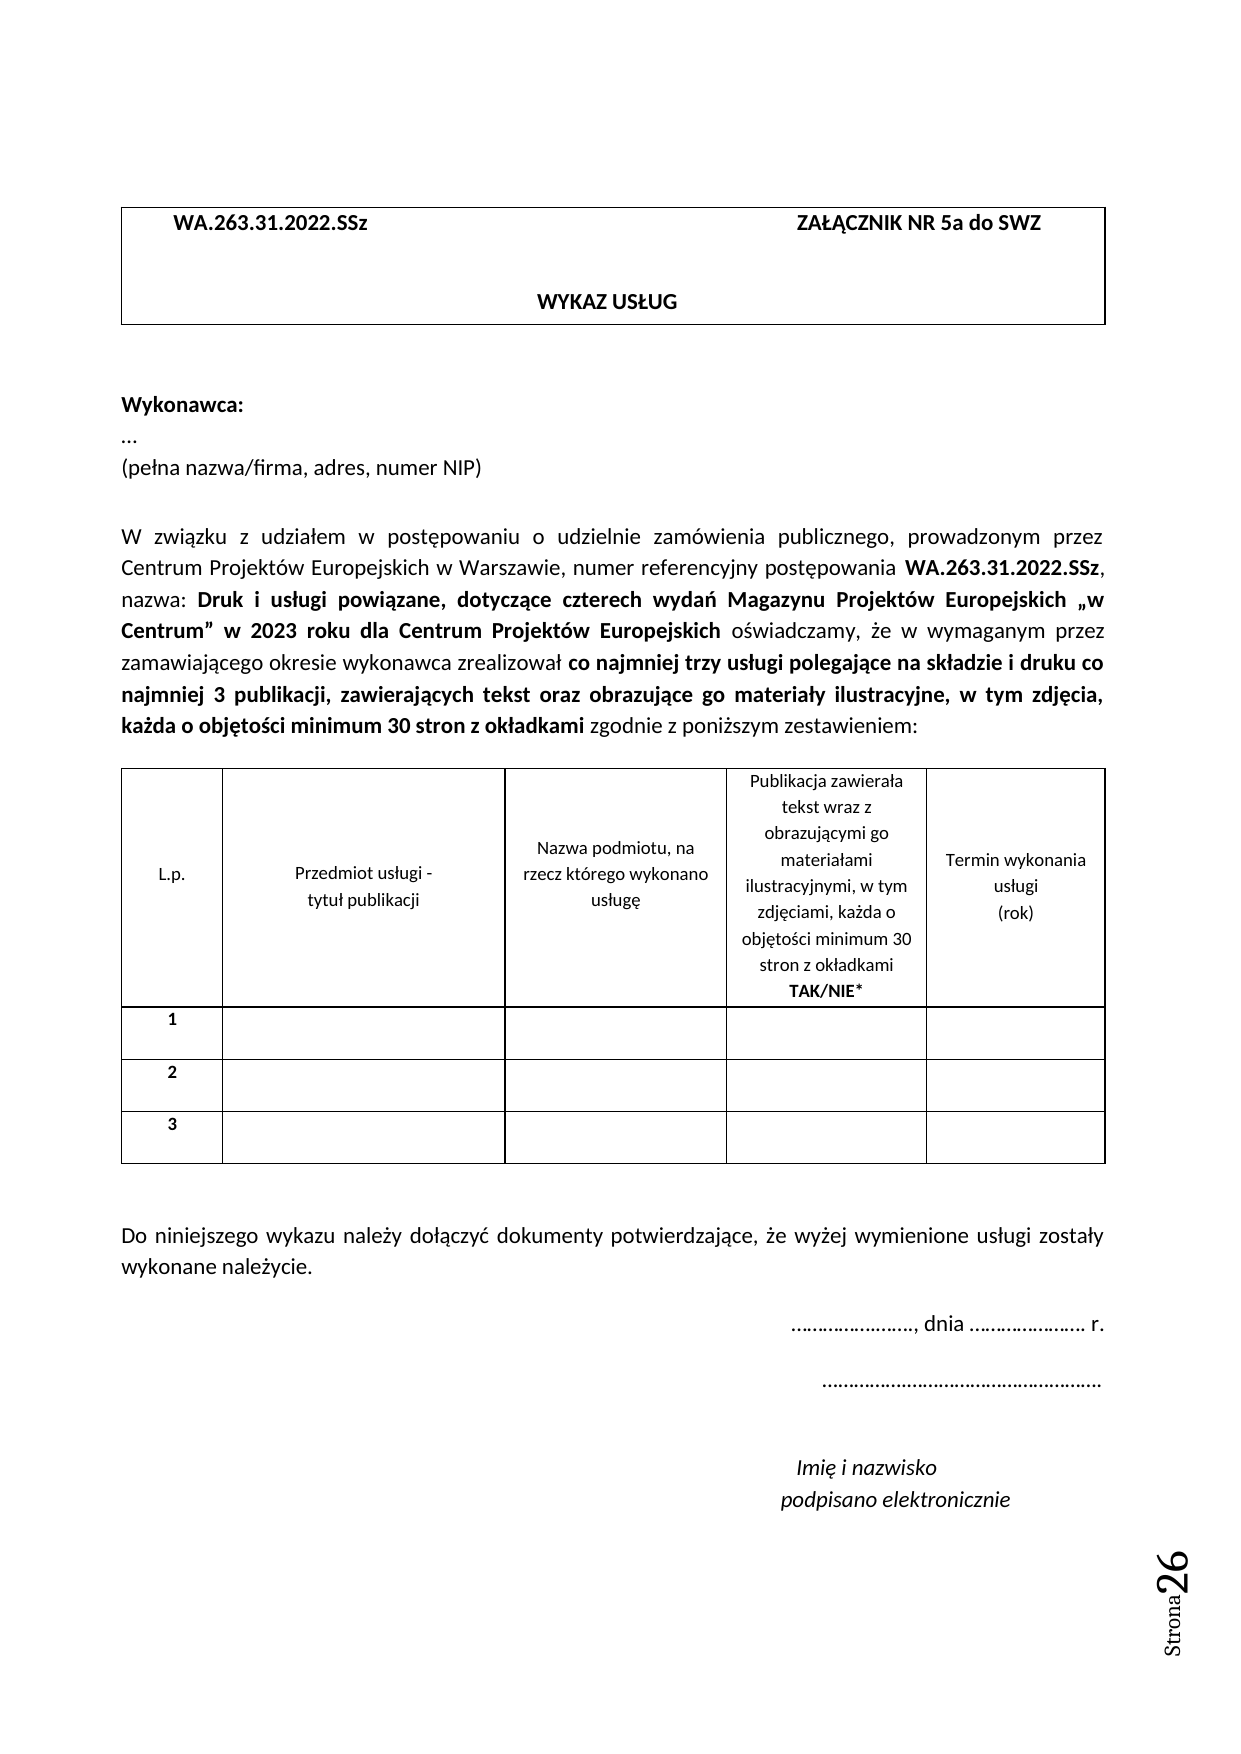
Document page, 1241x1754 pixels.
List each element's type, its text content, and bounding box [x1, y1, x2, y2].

text Do niniejszego wykazu należy dołączyć dokumenty potwierdzające, że wyżej wymienione usługi zostały wykonane należycie. [121, 1221, 1105, 1281]
table_cell [223, 1060, 504, 1111]
table_cell 2 [122, 1060, 222, 1111]
text (pełna nazwa/firma, adres, numer NIP) [121, 453, 1105, 481]
table_header Publikacja zawierała tekst wraz z obrazującymi go materiałami ilustracyjnymi, w tym zdjęciami, każda o objętości minimum 30 stron z okładkami TAK/NIE* [727, 769, 926, 1006]
table_cell [727, 1060, 926, 1111]
text … [121, 421, 1105, 449]
table_header Termin wykonania usługi (rok) [927, 769, 1104, 1006]
table_cell [727, 1008, 926, 1059]
table_cell [223, 1112, 504, 1163]
text …………….……., dnia …………………. r. [121, 1309, 1105, 1337]
table_header L.p. [122, 769, 222, 1006]
table_cell 1 [122, 1008, 222, 1059]
table_header Nazwa podmiotu, na rzecz którego wykonano usługę [506, 769, 726, 1006]
table_cell WYKAZ USŁUG [122, 287, 1104, 324]
text Imię i nazwisko podpisano elektronicznie [496, 1422, 1093, 1513]
text Wykonawca: [121, 390, 1105, 418]
table_header Przedmiot usługi - tytuł publikacji [223, 769, 504, 1006]
table_header WA.263.31.2022.SSz ZAŁĄCZNIK NR 5a do SWZ [122, 208, 1104, 287]
table_cell 3 [122, 1112, 222, 1163]
table_cell [927, 1008, 1104, 1059]
text …………….………………………………. [121, 1366, 1105, 1394]
table_cell [506, 1060, 726, 1111]
table_cell [223, 1008, 504, 1059]
table_cell [506, 1008, 726, 1059]
table_cell [927, 1112, 1104, 1163]
table_cell [927, 1060, 1104, 1111]
table_cell [727, 1112, 926, 1163]
text W związku z udziałem w postępowaniu o udzielnie zamówienia publicznego, prowadzonym przez Centrum Projektów Europejskich w Warszawie, numer referencyjny postępowania WA.263.31.2022.SSz, nazwa: Druk i usługi powiązane, dotyczące czterech wydań Magazynu Projektów Europejskich „w Centrum” w 2023 roku dla Centrum Projektów Europejskich oświadczamy, że w wymaganym przez zamawiającego okresie wykonawca zrealizował co najmniej trzy usługi polegające na składzie i druku co najmniej 3 publikacji, zawierających tekst oraz obrazujące go materiały ilustracyjne, w tym zdjęcia, każda o objętości minimum 30 stron z okładkami zgodnie z poniższym zestawieniem: [121, 522, 1105, 739]
table_cell [506, 1112, 726, 1163]
